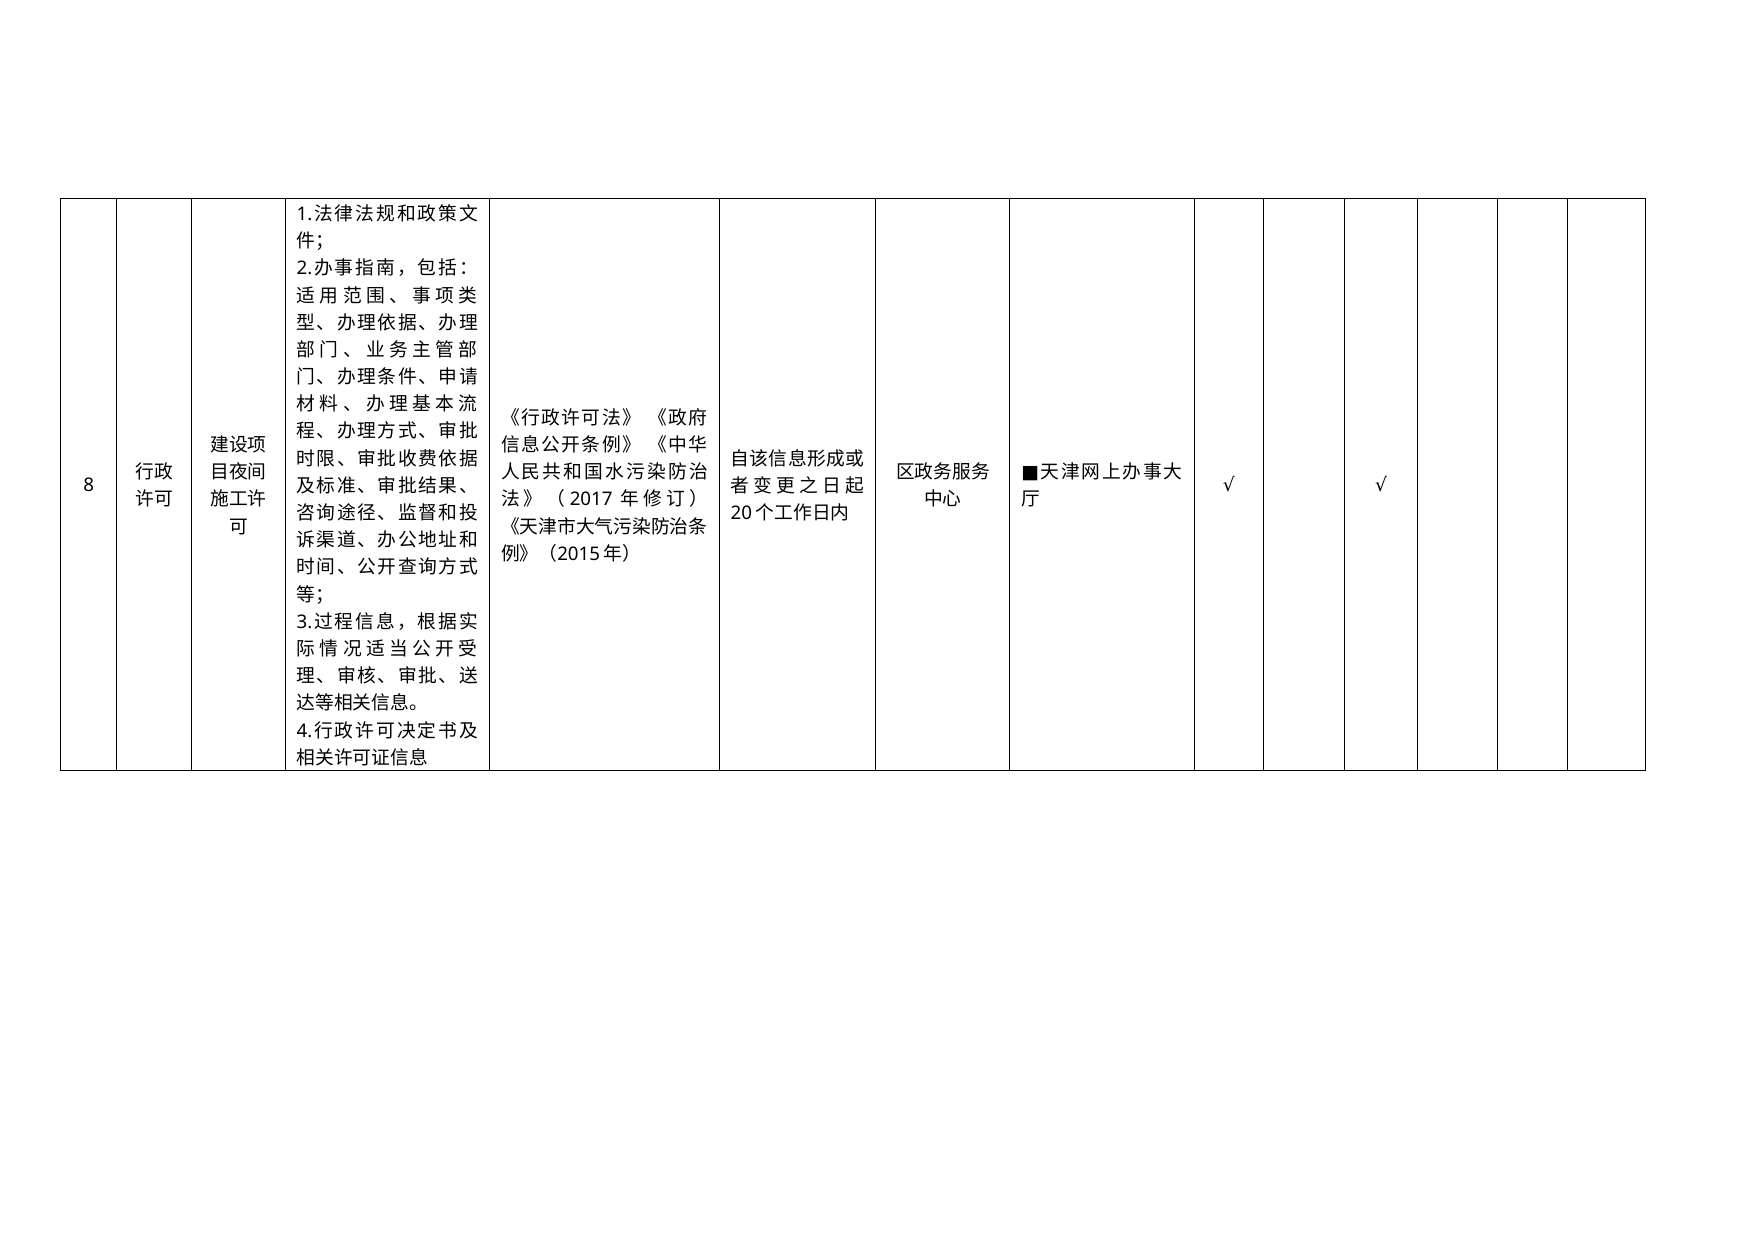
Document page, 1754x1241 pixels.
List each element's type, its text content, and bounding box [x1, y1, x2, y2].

table_cell 自该信息形成或者变更之日起20个工作日内 [720, 199, 875, 769]
table_cell [1498, 199, 1567, 769]
table_cell 《行政许可法》 《政府信息公开条例》 《中华人民共和国水污染防治法》（2017年修订） 《天津市大气污染防治条例》（2015年） [490, 199, 719, 769]
table_cell [1568, 199, 1645, 769]
table_cell √ [1345, 199, 1417, 769]
table_cell 建设项目夜间施工许可 [192, 199, 285, 769]
table_cell 行政 许可 [117, 199, 191, 769]
table_cell 1.法律法规和政策文件； 2.办事指南，包括：适用范围、事项类型、办理依据、办理部门、业务主管部门、办理条件、申请材料、办理基本流程、办理方式、审批时限、审批收费依据及标准、审批结果、咨询途径、监督和投诉渠道、办公地址和时间、公开查询方式等； 3.过程信息，根据实际情况适当公开受理、审核、审批、送达等相关信息。 4.行政许可决定书及相关许可证信息 [286, 199, 489, 769]
table_cell [1418, 199, 1497, 769]
table_cell ■天津网上办事大厅 [1010, 199, 1194, 769]
table_cell √ [1195, 199, 1263, 769]
table_cell 8 [61, 199, 116, 769]
table_cell [1264, 199, 1344, 769]
table_cell 区政务服务中心 [876, 199, 1009, 769]
